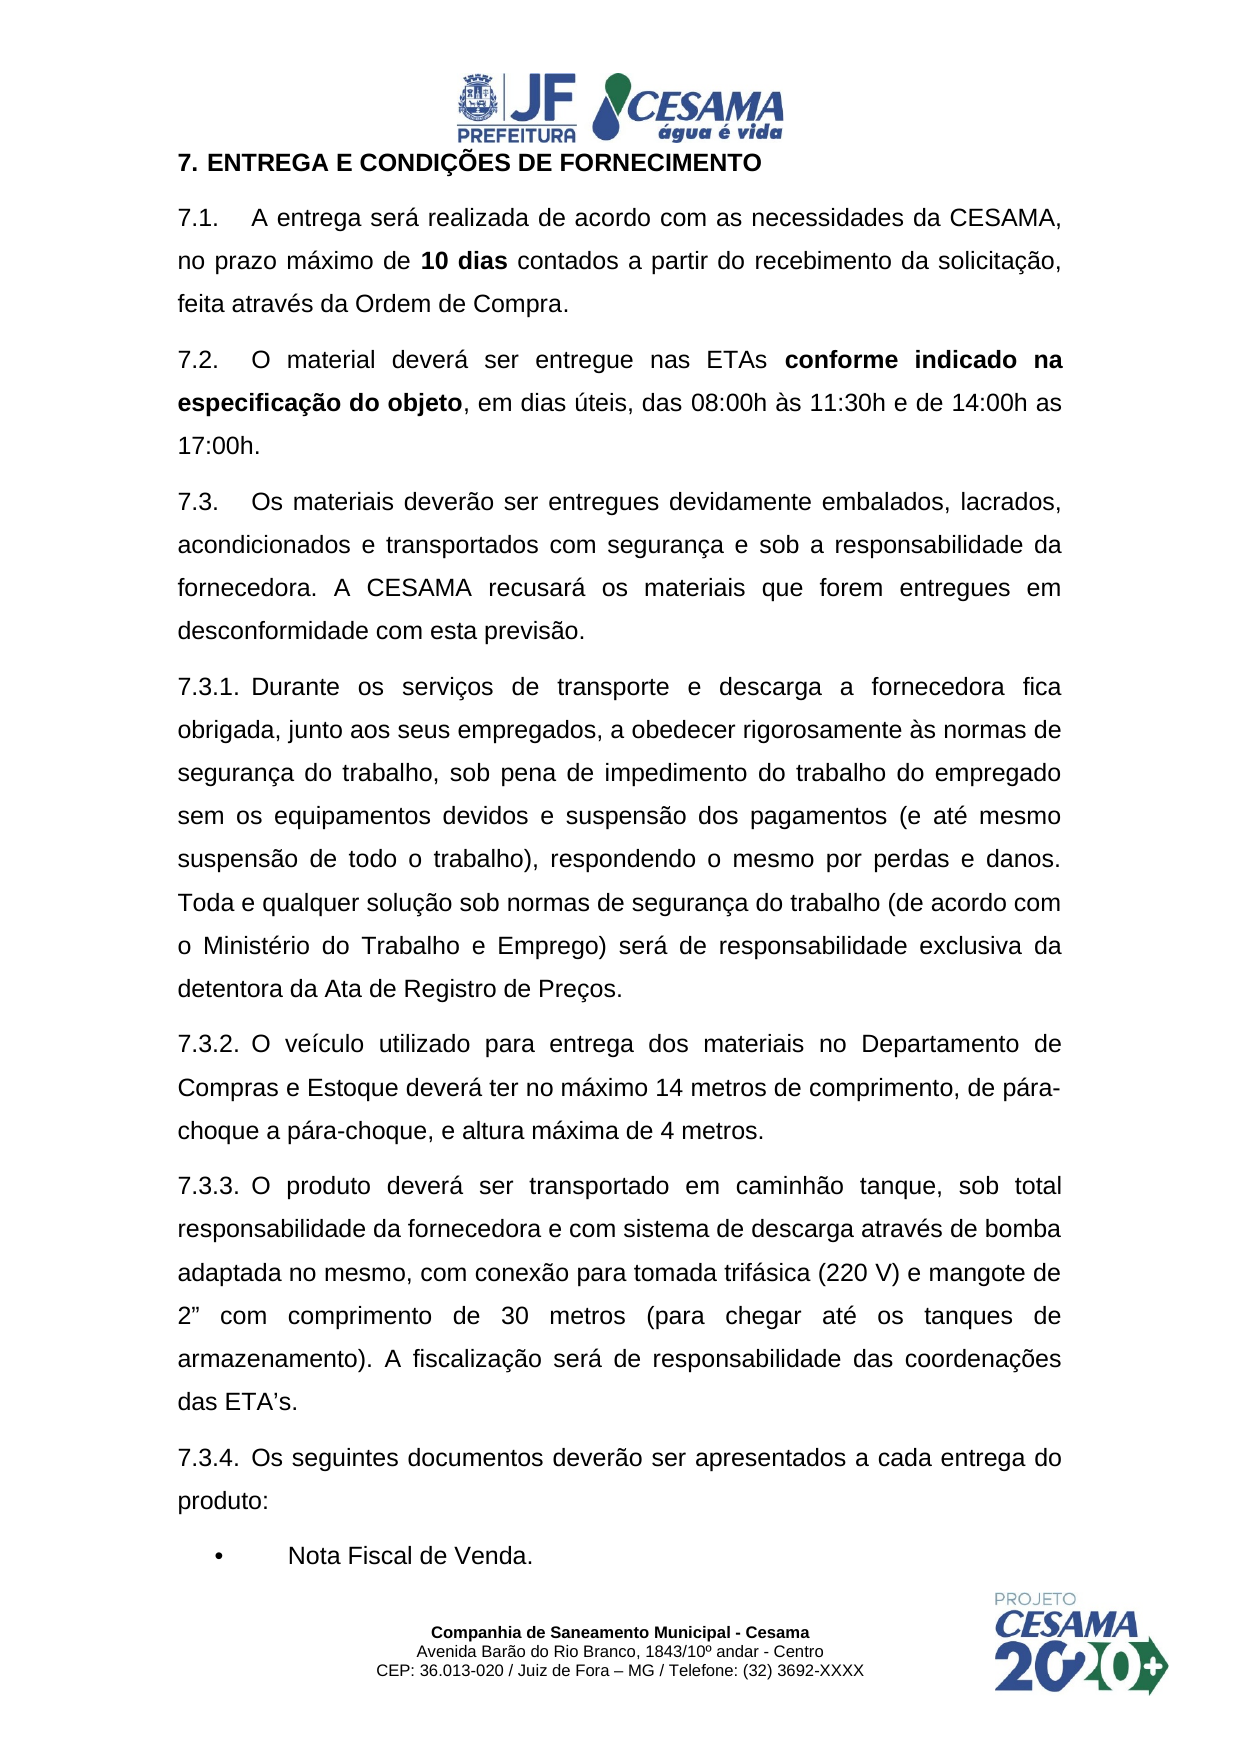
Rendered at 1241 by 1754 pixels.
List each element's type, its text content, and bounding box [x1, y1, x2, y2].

list Os seguintes documentos deverão ser apresentados a cada entrega do produto: [177, 1443, 1063, 1514]
picture [456, 73, 784, 143]
list O veículo utilizado para entrega dos materiais no Departamento de Compras e Estoque deverá ter no máximo 14 metros de comprimento, de pára-choque a pára-choque, e altura máxima de 4 metros. [177, 1029, 1063, 1144]
list Durante os serviços de transporte e descarga a fornecedora fica obrigada, junto aos seus empregados, a obedecer rigorosamente às normas de segurança do trabalho, sob pena de impedimento do trabalho do empregado sem os equipamentos devidos e suspensão dos pagamentos (e até mesmo suspensão de todo o trabalho), respondendo o mesmo por perdas e danos. Toda e qualquer solução sob normas de segurança do trabalho (de acordo com o Ministério do Trabalho e Emprego) será de responsabilidade exclusiva da detentora da Ata de Registro de Preços. [177, 672, 1063, 1003]
list Nota Fiscal de Venda. [214, 1541, 1063, 1570]
list A entrega será realizada de acordo com as necessidades da CESAMA, no prazo máximo de 10 dias contados a partir do recebimento da solicitação, feita através da Ordem de Compra. [177, 203, 1063, 318]
list Os materiais deverão ser entregues devidamente embalados, lacrados, acondicionados e transportados com segurança e sob a responsabilidade da fornecedora. A CESAMA recusará os materiais que forem entregues em desconformidade com esta previsão. [177, 487, 1063, 645]
list O produto deverá ser transportado em caminhão tanque, sob total responsabilidade da fornecedora e com sistema de descarga através de bomba adaptada no mesmo, com conexão para tomada trifásica (220 V) e mangote de 2” com comprimento de 30 metros (para chegar até os tanques de armazenamento). A fiscalização será de responsabilidade das coordenações das ETA’s. [177, 1171, 1063, 1416]
picture [995, 1592, 1169, 1696]
list O material deverá ser entregue nas ETAs conforme indicado na especificação do objeto, em dias úteis, das 08:00h às 11:30h e de 14:00h as 17:00h. [177, 345, 1063, 460]
list ENTREGA E CONDIÇÕES DE FORNECIMENTO [177, 148, 1063, 176]
